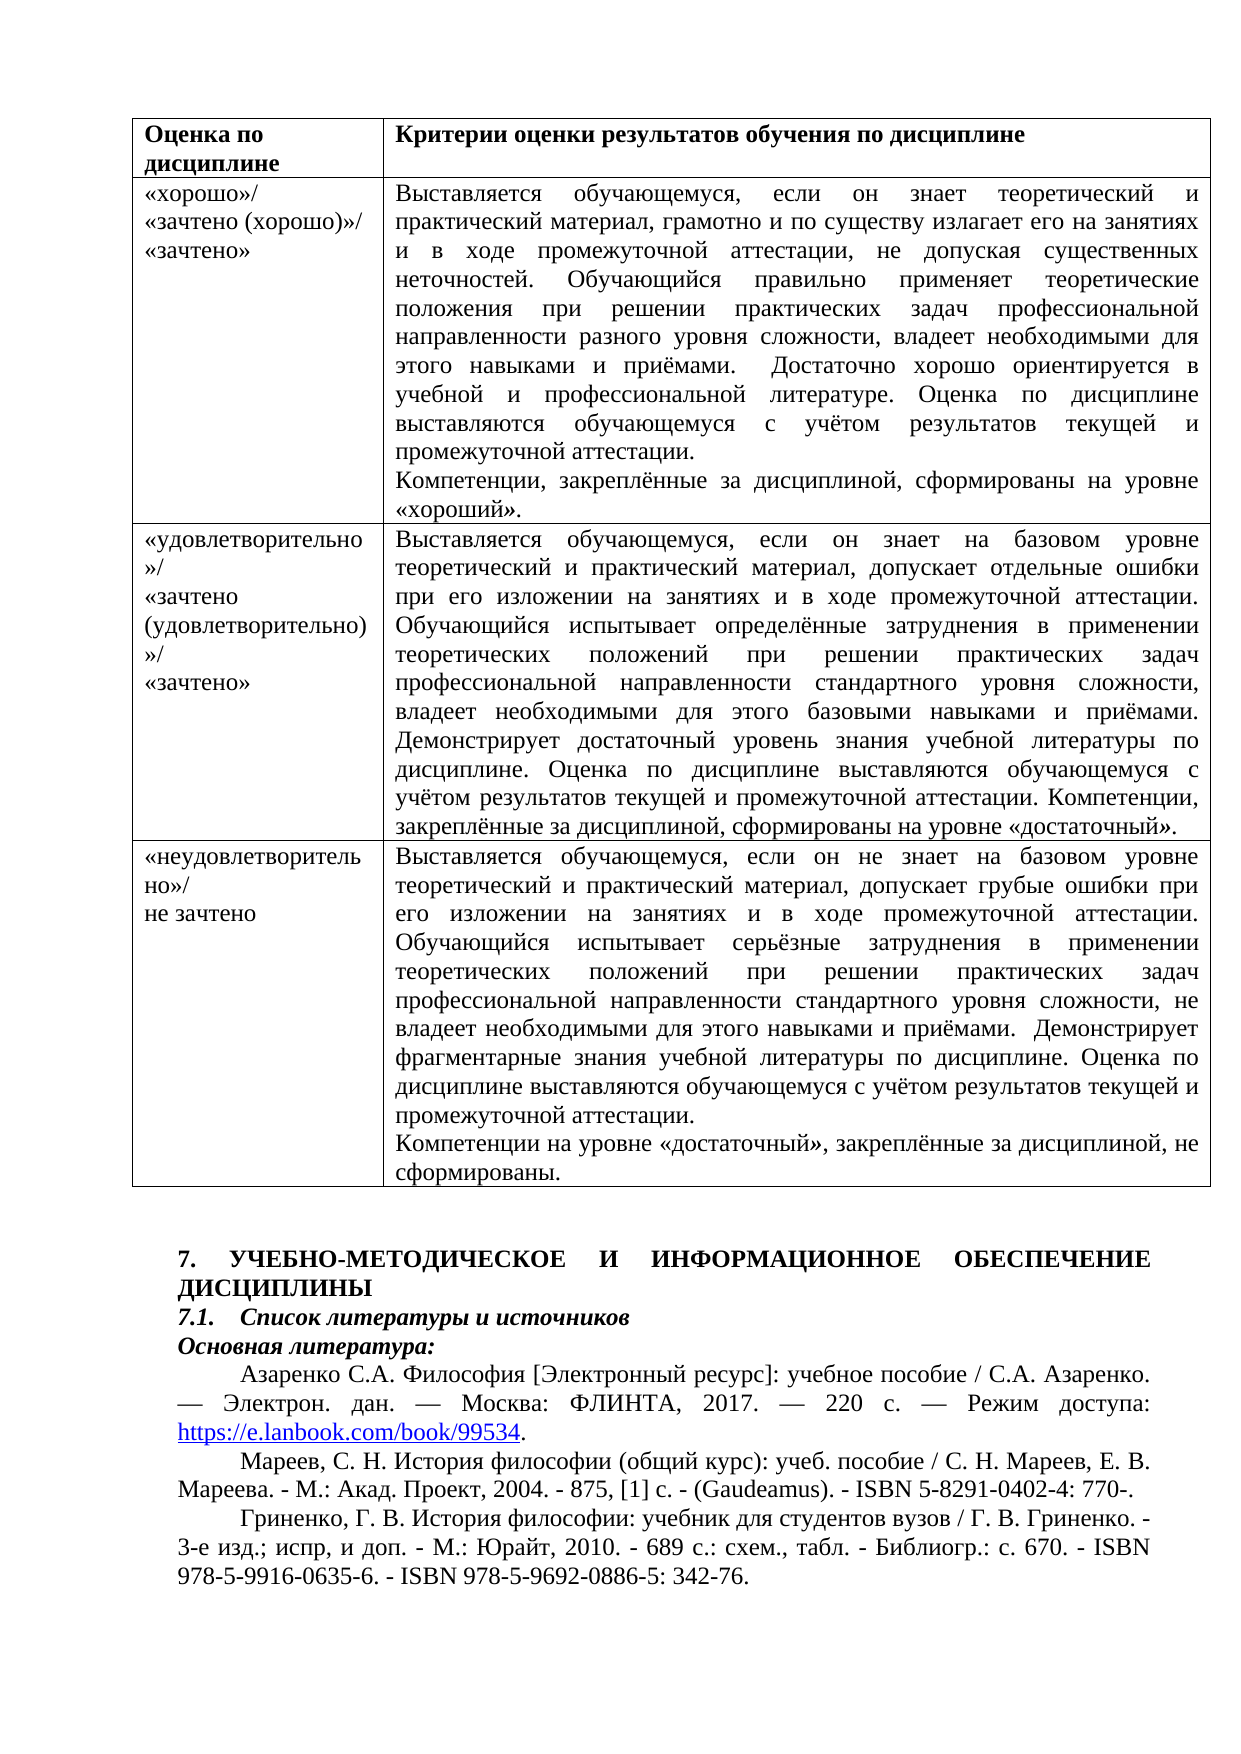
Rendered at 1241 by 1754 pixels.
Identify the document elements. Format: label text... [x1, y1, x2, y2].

table_cell «удовлетворительно»/ «зачтено (удовлетворительно)»/ «зачтено» [133, 524, 383, 840]
text Гриненко, Г. В. История философии: учебник для студентов вузов / Г. В. Гриненко. - 3-е изд.; испр, и доп. - М.: Юрайт, 2010. - 689 с.: схем., табл. - Библиогр.: с. 670. - ISBN 978-5-9916-0635-6. - ISBN 978-5-9692-0886-5: 342-76. [177, 1503, 1152, 1589]
table_cell Выставляется обучающемуся, если он знает теоретический и практический материал, грамотно и по существу излагает его на занятиях и в ходе промежуточной аттестации, не допуская существенных неточностей. Обучающийся правильно применяет теоретические положения при решении практических задач профессиональной направленности разного уровня сложности, владеет необходимыми для этого навыками и приёмами. Достаточно хорошо ориентируется в учебной и профессиональной литературе. Оценка по дисциплине выставляются обучающемуся с учётом результатов текущей и промежуточной аттестации. Компетенции, закреплённые за дисциплиной, сформированы на уровне «хороший». [384, 178, 1210, 523]
table_header Критерии оценки результатов обучения по дисциплине [384, 119, 1210, 177]
text 7. УЧЕБНО-МЕТОДИЧЕСКОЕ И ИНФОРМАЦИОННОЕ ОБЕСПЕЧЕНИЕ ДИСЦИПЛИНЫ [177, 1244, 1152, 1302]
table_cell «неудовлетворительно»/ не зачтено [133, 841, 383, 1186]
table_cell Выставляется обучающемуся, если он знает на базовом уровне теоретический и практический материал, допускает отдельные ошибки при его изложении на занятиях и в ходе промежуточной аттестации. Обучающийся испытывает определённые затруднения в применении теоретических положений при решении практических задач профессиональной направленности стандартного уровня сложности, владеет необходимыми для этого базовыми навыками и приёмами. Демонстрирует достаточный уровень знания учебной литературы по дисциплине. Оценка по дисциплине выставляются обучающемуся с учётом результатов текущей и промежуточной аттестации. Компетенции, закреплённые за дисциплиной, сформированы на уровне «достаточный». [384, 524, 1210, 840]
text Азаренко С.А. Философия [Электронный ресурс]: учебное пособие / С.А. Азаренко. — Электрон. дан. — Москва: ФЛИНТА, 2017. — 220 с. — Режим доступа: https://e.lanbook.com/book/99534. [177, 1359, 1152, 1446]
text 7.1. Список литературы и источников [177, 1302, 1152, 1331]
table_cell Выставляется обучающемуся, если он не знает на базовом уровне теоретический и практический материал, допускает грубые ошибки при его изложении на занятиях и в ходе промежуточной аттестации. Обучающийся испытывает серьёзные затруднения в применении теоретических положений при решении практических задач профессиональной направленности стандартного уровня сложности, не владеет необходимыми для этого навыками и приёмами. Демонстрирует фрагментарные знания учебной литературы по дисциплине. Оценка по дисциплине выставляются обучающемуся с учётом результатов текущей и промежуточной аттестации. Компетенции на уровне «достаточный», закреплённые за дисциплиной, не сформированы. [384, 841, 1210, 1186]
text Мареев, С. Н. История философии (общий курс): учеб. пособие / С. Н. Мареев, Е. В. Мареева. - М.: Акад. Проект, 2004. - 875, [1] c. - (Gaudeamus). - ISBN 5-8291-0402-4: 770-. [177, 1446, 1152, 1503]
table_header Оценка по дисциплине [133, 119, 383, 177]
table_cell «хорошо»/ «зачтено (хорошо)»/ «зачтено» [133, 178, 383, 523]
text Основная литература: [177, 1331, 1152, 1359]
